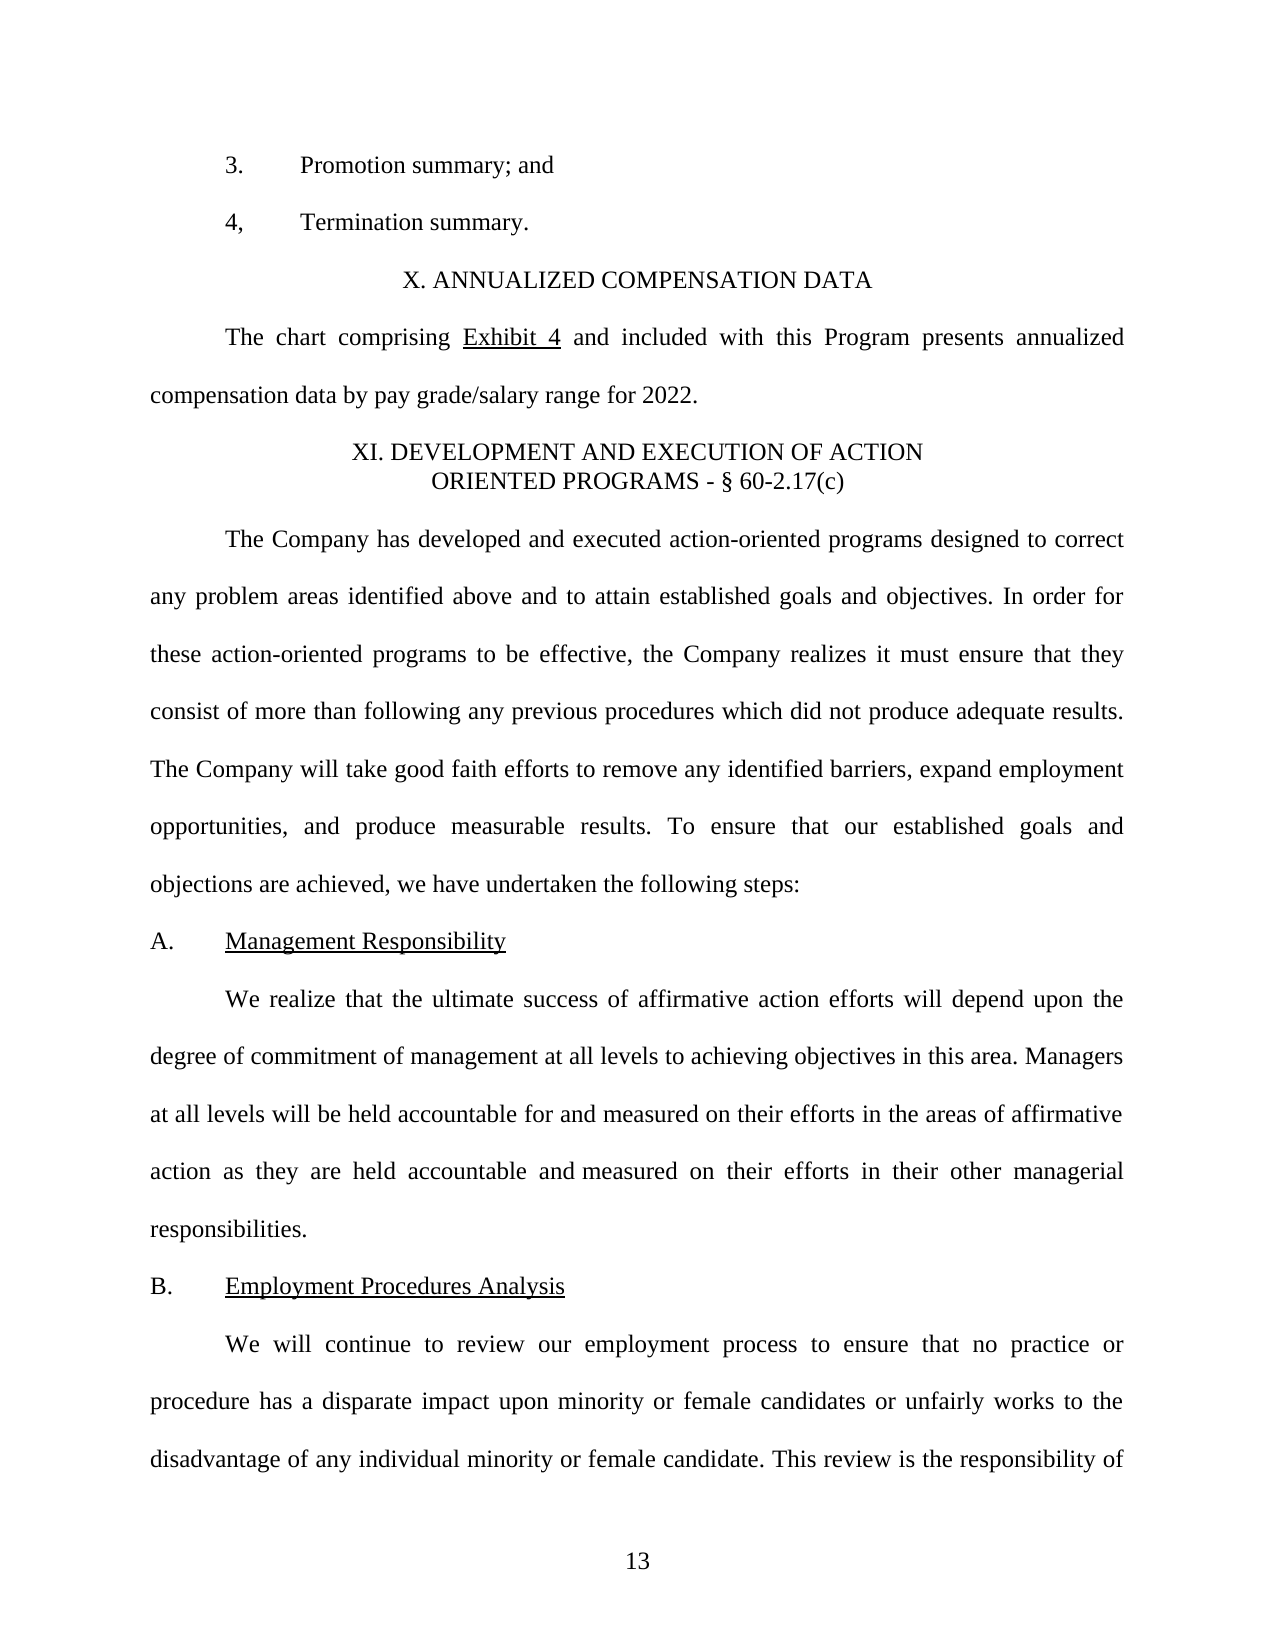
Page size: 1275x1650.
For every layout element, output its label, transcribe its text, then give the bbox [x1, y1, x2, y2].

text The chart comprising Exhibit 4 and included with this Program presents annualized compensation data by pay grade/salary range for 2022. [150, 322, 1125, 409]
text B. Employment Procedures Analysis [150, 1271, 1125, 1300]
text 3. Promotion summary; and [150, 150, 1125, 179]
text A. Management Responsibility [150, 926, 1125, 955]
text 4, Termination summary. [150, 207, 1125, 236]
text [150, 1329, 1125, 1472]
text X. ANNUALIZED COMPENSATION [150, 265, 1125, 294]
text We realize that the ultimate success of affirmative action efforts will depend upon the degree of commitment of management at all levels to achieving objectives in this area. Managers at all levels will be held accountable for and measured on their efforts in the areas of affirmative action as they are held accountable and measured on their efforts in their other managerial responsibilities. [150, 984, 1125, 1242]
text XI. DEVELOPMENT EXECUTION OF ACTION [150, 437, 1125, 466]
text ORIENTED PROGRAMS - § 60-2.17(c)-- [150, 466, 1125, 495]
text The Company has developed and executed action-oriented programs designed to correct any problem areas identified above and to attain established goals and objectives. In order for these action-oriented programs to be effective, the Company realizes it must ensure that they consist of more than following any previous procedures which did not produce adequate results. The Company will take good faith efforts to remove any identified barriers, expand employment opportunities, and produce measurable results. To ensure that our established goals and objections are achieved, we have undertaken the following steps: [150, 524, 1125, 897]
